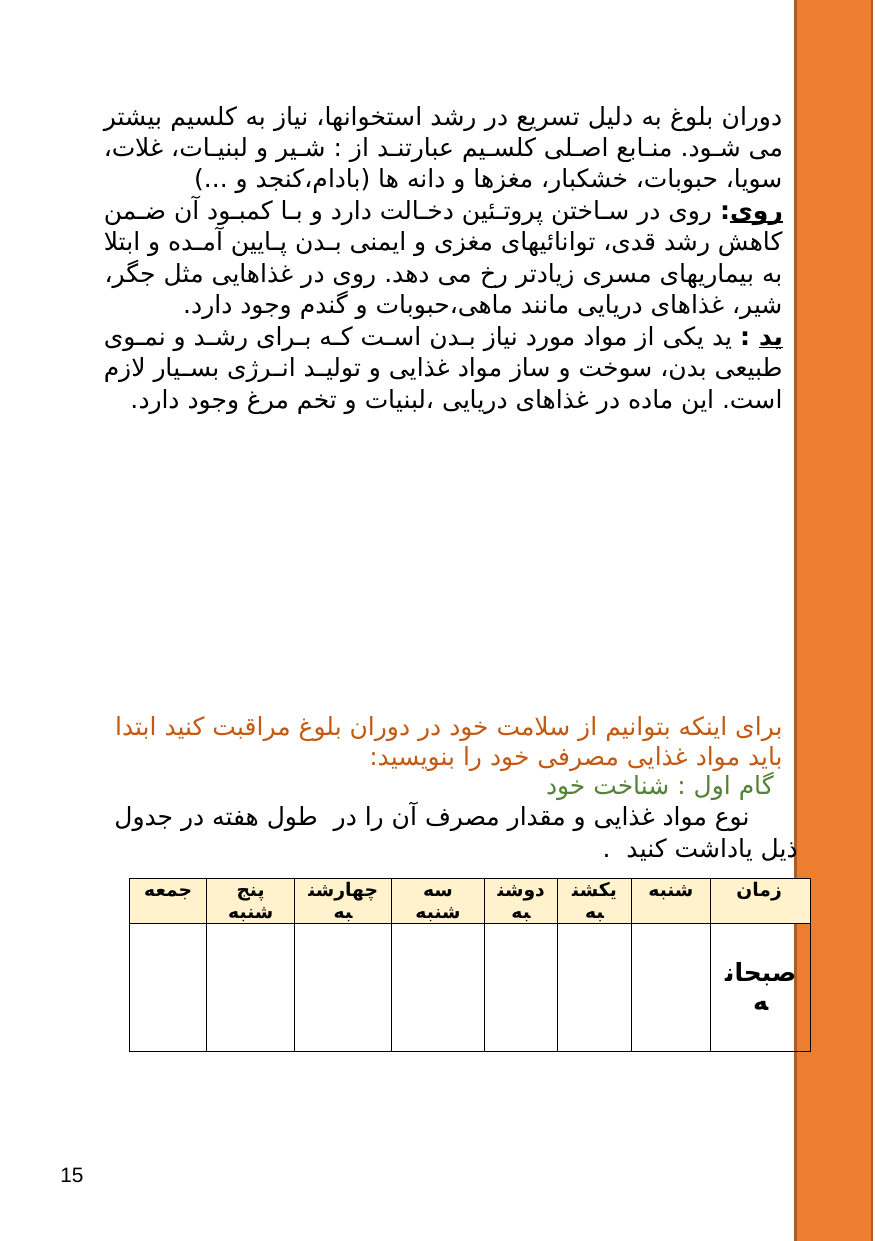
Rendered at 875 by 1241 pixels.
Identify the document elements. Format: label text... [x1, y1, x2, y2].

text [103, 102, 783, 194]
table_header یکشنبه [558, 879, 631, 923]
text گام اول : شناخت خود [103, 771, 797, 800]
table_cell [295, 924, 391, 1051]
table_header زمان [711, 879, 810, 923]
table_header پنج شنبه [207, 879, 294, 923]
text ید : ید یکی از مواد مورد نیاز بدن است که برای رشد و نموی طبیعی بدن، سوخت و ساز مواد غذایی و تولید انرژی بسیار لازم است. این ماده در غذاهای دریایی ،لبنیات و تخم مرغ وجود دارد. [103, 322, 783, 414]
table_cell [392, 924, 484, 1051]
table_header سه شنبه [392, 879, 484, 923]
table_cell صبحانه [711, 924, 810, 1051]
table_cell [485, 924, 557, 1051]
table_header دوشنبه [485, 879, 557, 923]
table_cell [207, 924, 294, 1051]
text برای اینکه بتوانیم از سلامت خود در دوران بلوغ مراقبت کنید ابتدا باید مواد غذایی مصرفی خود را بنویسید: [103, 713, 783, 771]
table_header جمعه [130, 879, 206, 923]
text روی: روی در ساختن پروتئین دخالت دارد و با کمبود آن ضمن کاهش رشد قدی، توانائیهای مغزی و ایمنی بدن پایین آمده و ابتلا به بیماریهای مسری زیادتر رخ می دهد. روی در غذاهایی مثل جگر، شیر، غذاهای دریایی مانند ماهی،حبوبات و گندم وجود دارد. [103, 196, 783, 320]
table_header شنبه [632, 879, 710, 923]
table_cell [632, 924, 710, 1051]
table_cell [558, 924, 631, 1051]
table_header چهارشنبه [295, 879, 391, 923]
text نوع مواد غذایی و مقدار مصرف آن را در طول هفته در جدول ذیل یاداشت کنید . [103, 802, 797, 863]
table_cell [130, 924, 206, 1051]
